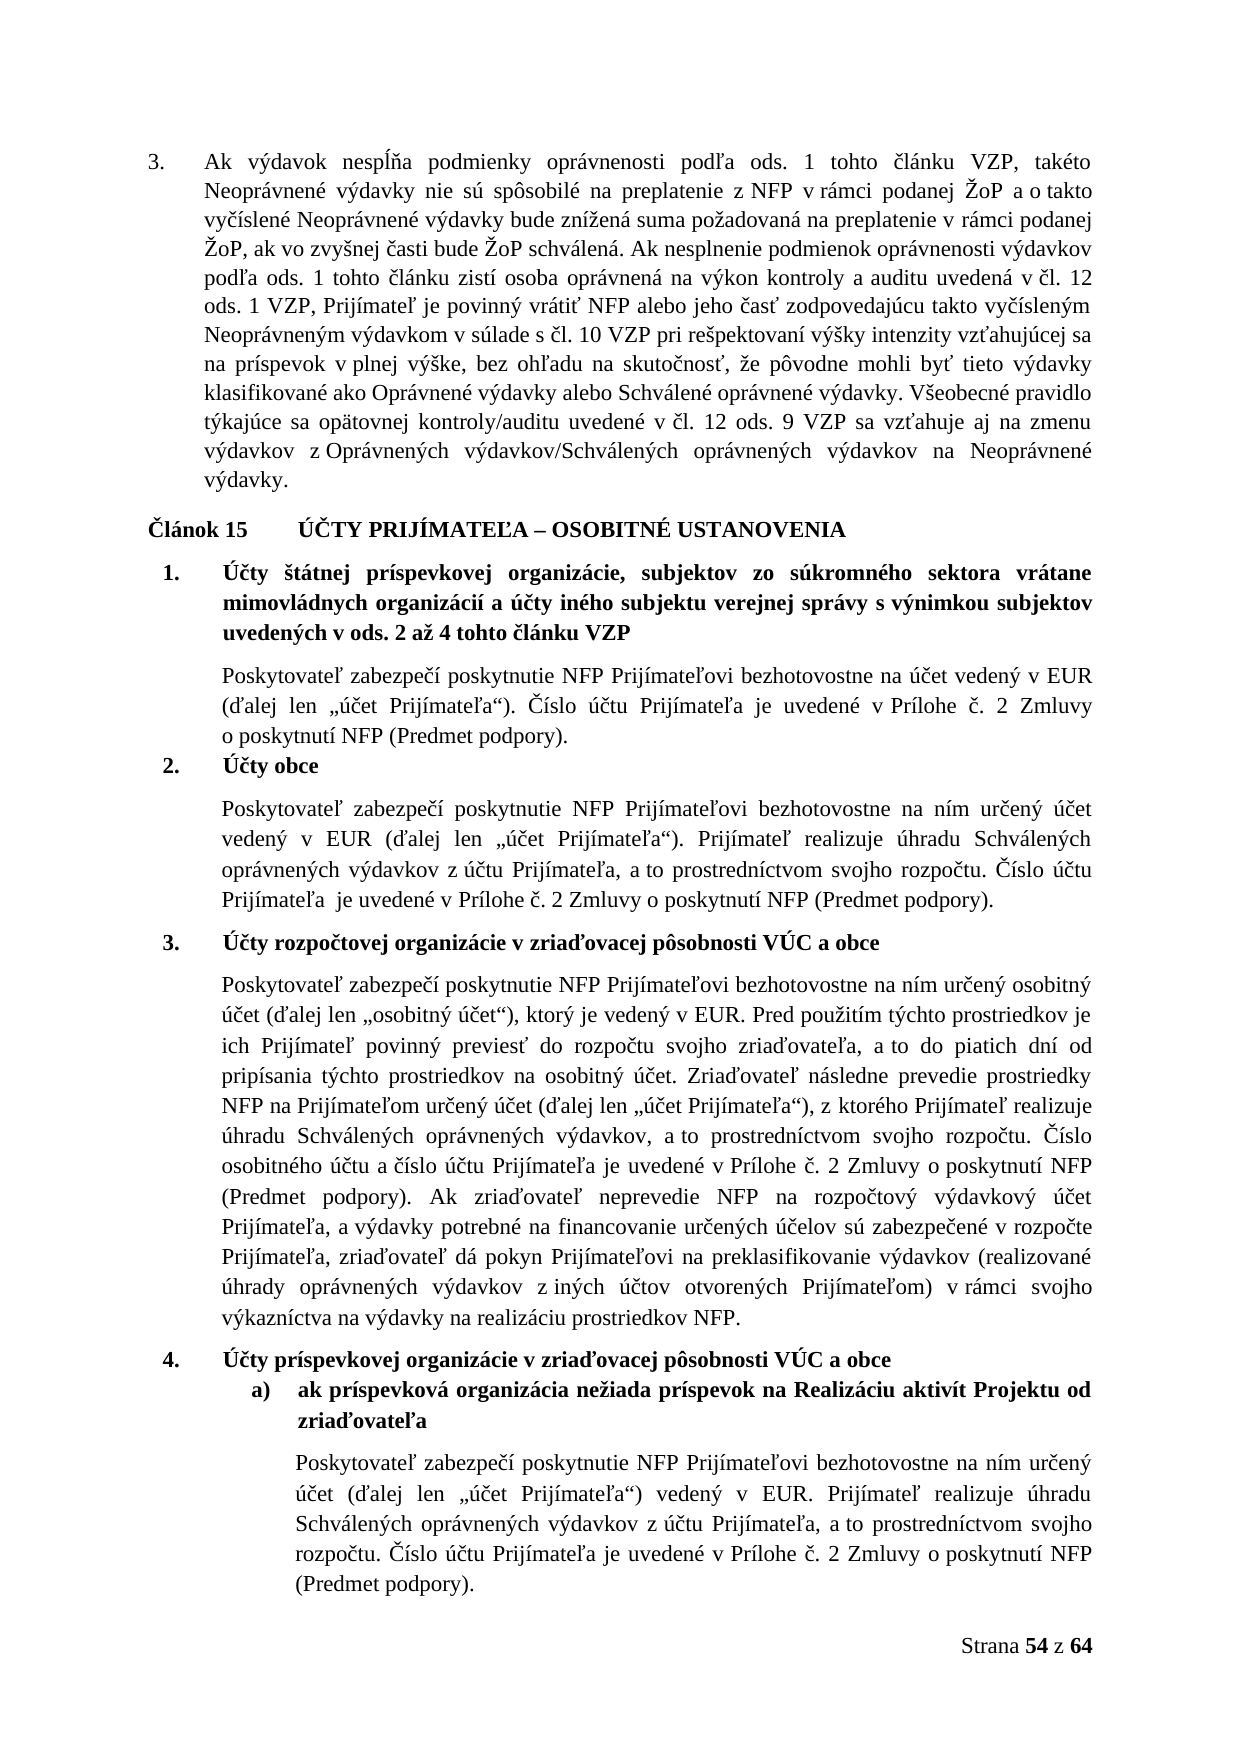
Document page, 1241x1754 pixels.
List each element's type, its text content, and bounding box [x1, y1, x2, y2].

text Poskytovateľ zabezpečí poskytnutie NFP Prijímateľovi bezhotovostne na ním určený osobitný účet (ďalej len „osobitný účet“), ktorý je vedený v EUR. Pred použitím týchto prostriedkov je ich Prijímateľ povinný previesť do rozpočtu svojho zriaďovateľa, a to do piatich dní od pripísania týchto prostriedkov na osobitný účet. Zriaďovateľ následne prevedie prostriedky NFP na Prijímateľom určený účet (ďalej len „účet Prijímateľa“), z ktorého Prijímateľ realizuje úhradu Schválených oprávnených výdavkov, a to prostredníctvom svojho rozpočtu. Číslo osobitného účtu a číslo účtu Prijímateľa je uvedené v Prílohe č. 2 Zmluvy o poskytnutí NFP (Predmet podpory). Ak zriaďovateľ neprevedie NFP na rozpočtový výdavkový účet Prijímateľa, a výdavky potrebné na financovanie určených účelov sú zabezpečené v rozpočte Prijímateľa, zriaďovateľ dá pokyn Prijímateľovi na preklasifikovanie výdavkov (realizované úhrady oprávnených výdavkov z iných účtov otvorených Prijímateľom) v rámci svojho výkazníctva na výdavky na realizáciu prostriedkov NFP. [221, 971, 1092, 1330]
text Poskytovateľ zabezpečí poskytnutie NFP Prijímateľovi bezhotovostne na účet vedený v EUR (ďalej len „účet Prijímateľa“). Číslo účtu Prijímateľa je uvedené v Prílohe č. 2 Zmluvy o poskytnutí NFP (Predmet podpory). [222, 662, 1092, 749]
list ak príspevková organizácia nežiada príspevok na Realizáciu aktivít Projektu od zriaďovateľa [251, 1376, 1092, 1433]
list Účty rozpočtovej organizácie v zriaďovacej pôsobnosti VÚC a obce [162, 928, 1092, 955]
list Účty štátnej príspevkovej organizácie, subjektov zo súkromného sektora vrátane mimovládnych organizácií a účty iného subjektu verejnej správy s výnimkou subjektov uvedených v ods. 2 až 4 tohto článku VZP [162, 559, 1092, 646]
text Poskytovateľ zabezpečí poskytnutie NFP Prijímateľovi bezhotovostne na ním určený účet (ďalej len „účet Prijímateľa“) vedený v EUR. Prijímateľ realizuje úhradu Schválených oprávnených výdavkov z účtu Prijímateľa, a to prostredníctvom svojho rozpočtu. Číslo účtu Prijímateľa je uvedené v Prílohe č. 2 Zmluvy o poskytnutí NFP (Predmet podpory). [295, 1449, 1092, 1597]
list Ak výdavok nespĺňa podmienky oprávnenosti podľa ods. 1 tohto článku VZP, takéto Neoprávnené výdavky nie sú spôsobilé na preplatenie z NFP v rámci podanej ŽoP a o takto vyčíslené Neoprávnené výdavky bude znížená suma požadovaná na preplatenie v rámci podanej ŽoP, ak vo zvyšnej časti bude ŽoP schválená. Ak nesplnenie podmienok oprávnenosti výdavkov podľa ods. 1 tohto článku zistí osoba oprávnená na výkon kontroly a auditu uvedená v čl. 12 ods. 1 VZP, Prijímateľ je povinný vrátiť NFP alebo jeho časť zodpovedajúcu takto vyčísleným Neoprávneným výdavkom v súlade s čl. 10 VZP pri rešpektovaní výšky intenzity vzťahujúcej sa na príspevok v plnej výške, bez ohľadu na skutočnosť, že pôvodne mohli byť tieto výdavky klasifikované ako Oprávnené výdavky alebo Schválené oprávnené výdavky. Všeobecné pravidlo týkajúce sa opätovnej kontroly/auditu uvedené v čl. 12 ods. 9 VZP sa vzťahuje aj na zmenu výdavkov z Oprávnených výdavkov/Schválených oprávnených výdavkov na Neoprávnené výdavky. [148, 148, 1092, 493]
list Účty príspevkovej organizácie v zriaďovacej pôsobnosti VÚC a obce [162, 1346, 1092, 1373]
text Článok 15 ÚČtY PrijímateľA – OSOBITNÉ USTANOVENIA [148, 516, 1092, 542]
text Poskytovateľ zabezpečí poskytnutie NFP Prijímateľovi bezhotovostne na ním určený účet vedený v EUR (ďalej len „účet Prijímateľa“). Prijímateľ realizuje úhradu Schválených oprávnených výdavkov z účtu Prijímateľa, a to prostredníctvom svojho rozpočtu. Číslo účtu Prijímateľa je uvedené v Prílohe č. 2 Zmluvy o poskytnutí NFP (Predmet podpory). [221, 795, 1092, 912]
list Účty obce [162, 752, 1092, 779]
